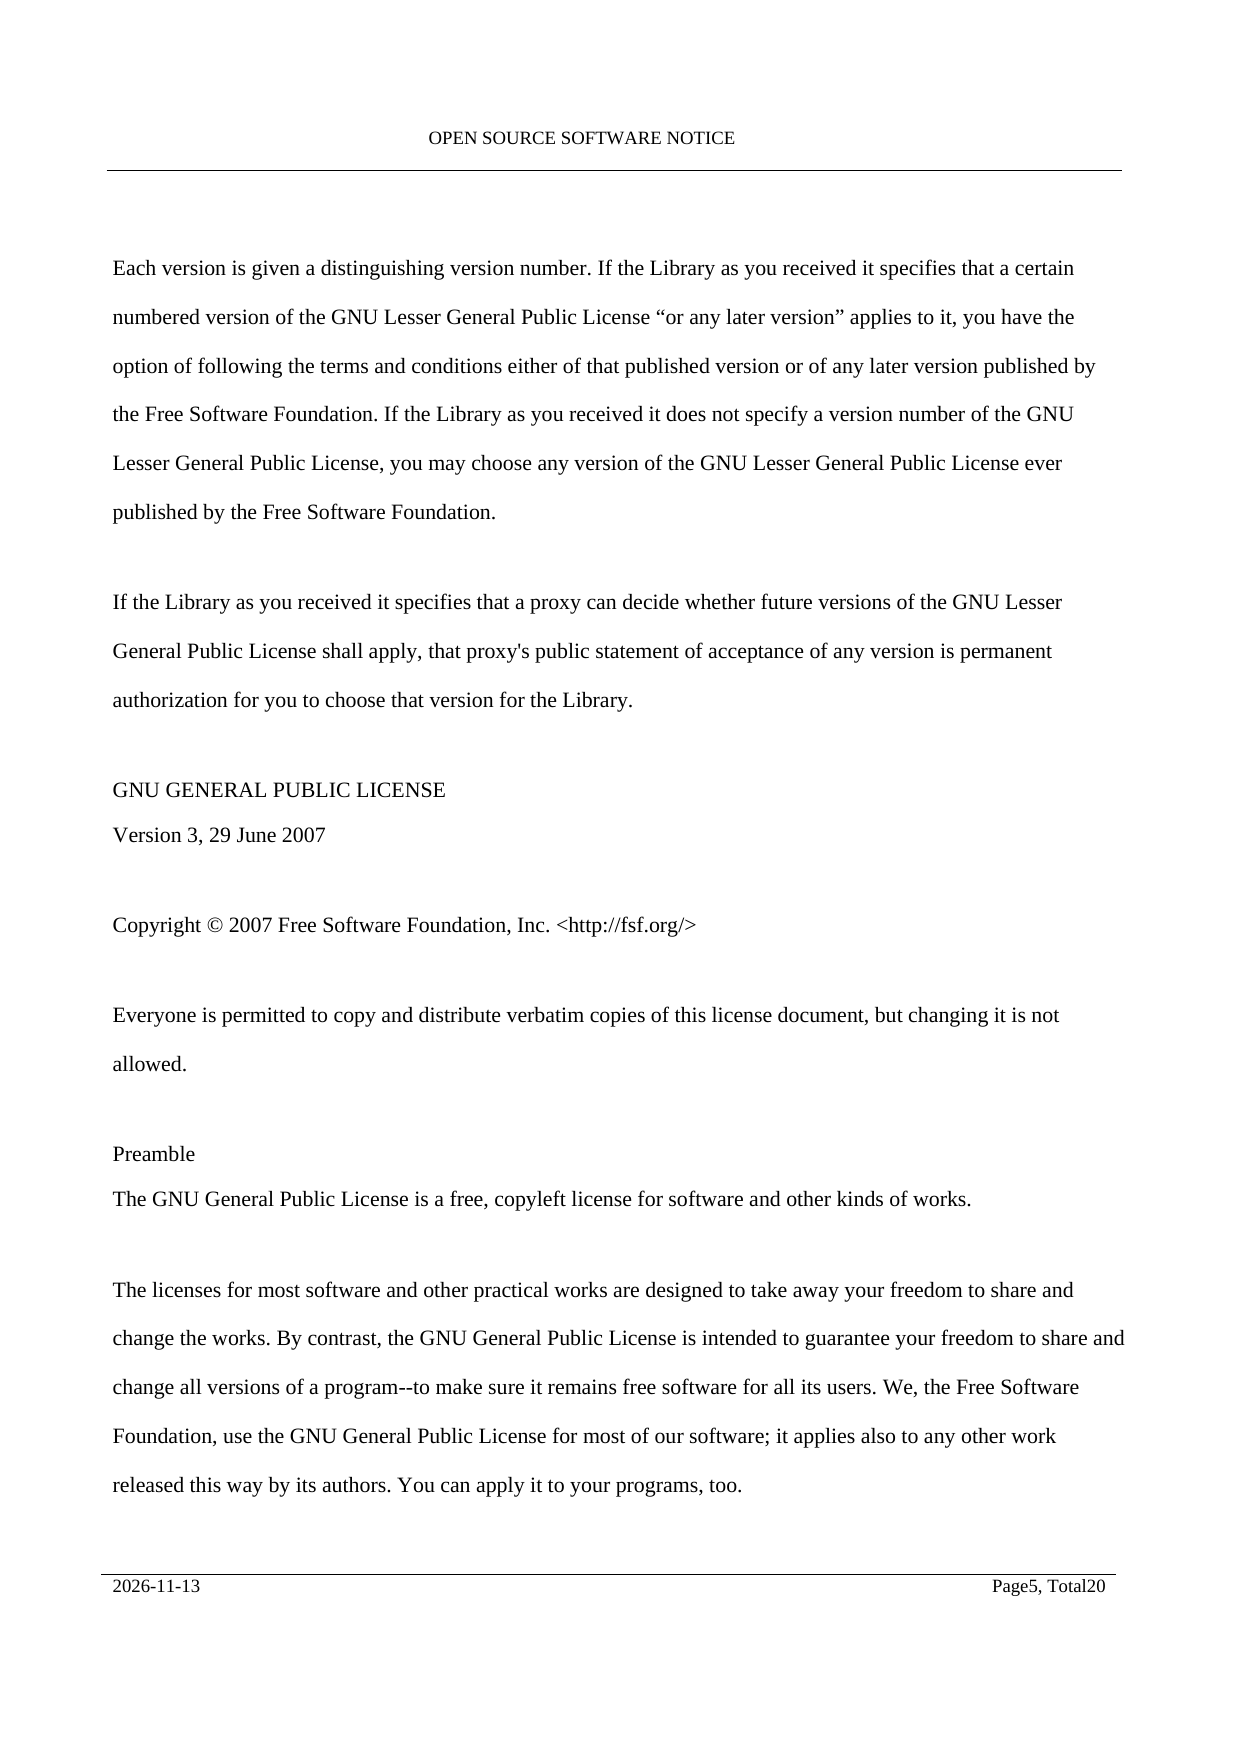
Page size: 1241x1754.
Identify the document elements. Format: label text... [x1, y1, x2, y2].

text Everyone is permitted to copy and distribute verbatim copies of this license document, but changing it is not allowed. [112, 999, 1128, 1080]
text Preamble [112, 1138, 1128, 1170]
text The GNU General Public License is a free, copyleft license for software and other kinds of works. [112, 1183, 1128, 1215]
text The licenses for most software and other practical works are designed to take away your freedom to share and change the works. By contrast, the GNU General Public License is intended to guarantee your freedom to share and change all versions of a program--to make sure it remains free software for all its users. We, the Free Software Foundation, use the GNU General Public License for most of our software; it applies also to any other work released this way by its authors. You can apply it to your programs, too. [112, 1273, 1128, 1500]
text GNU GENERAL PUBLIC LICENSE [112, 773, 1128, 806]
text Version 3, 29 June 2007 [112, 818, 1128, 851]
text Copyright © 2007 Free Software Foundation, Inc. <http://fsf.org/> [112, 908, 1128, 941]
text Each version is given a distinguishing version number. If the Library as you received it specifies that a certain numbered version of the GNU Lesser General Public License “or any later version” applies to it, you have the option of following the terms and conditions either of that published version or of any later version published by the Free Software Foundation. If the Library as you received it does not specify a version number of the GNU Lesser General Public License, you may choose any version of the GNU Lesser General Public License ever published by the Free Software Foundation. [112, 251, 1128, 528]
text If the Library as you received it specifies that a proxy can decide whether future versions of the GNU Lesser General Public License shall apply, that proxy's public statement of acceptance of any version is permanent authorization for you to choose that version for the Library. [112, 585, 1128, 715]
